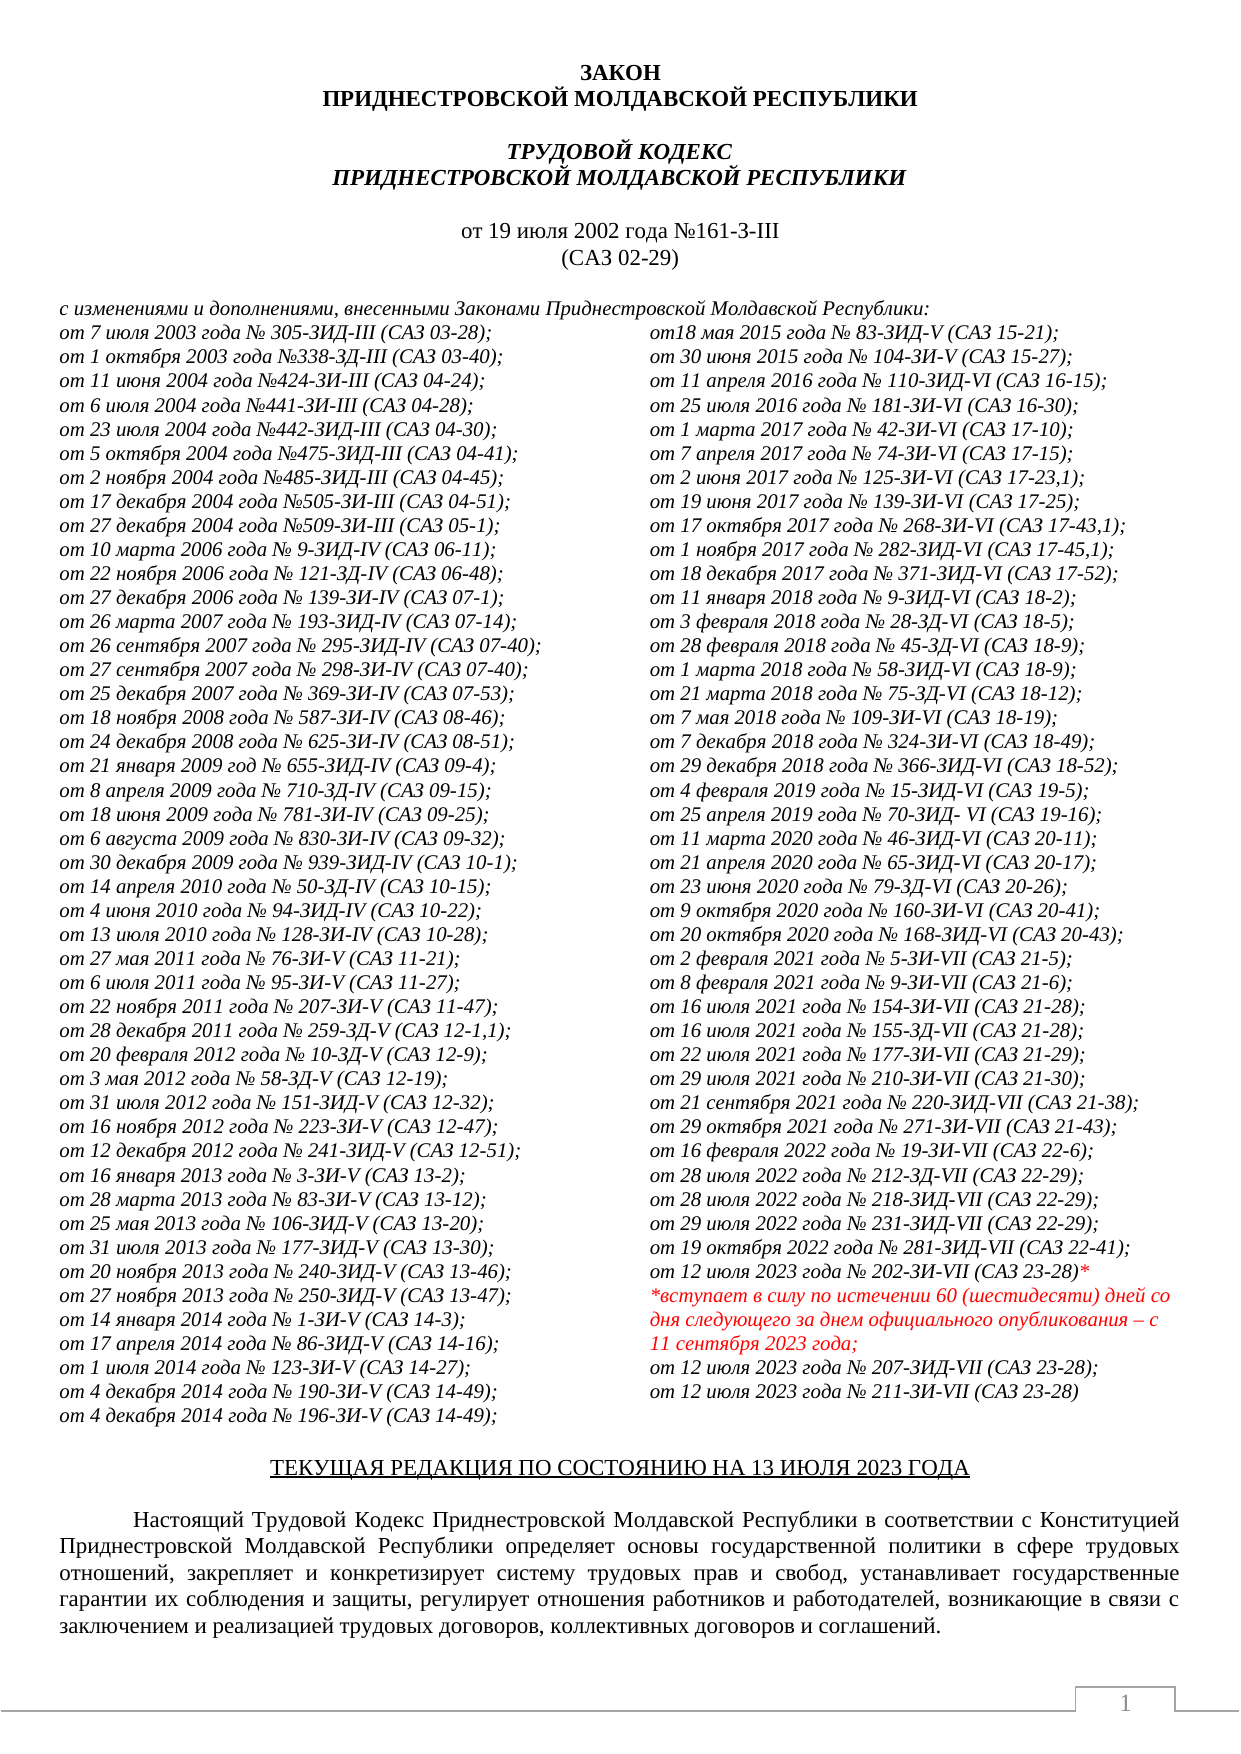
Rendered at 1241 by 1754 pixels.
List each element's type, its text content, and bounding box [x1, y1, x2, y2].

text от 31 июля 2012 года № 151-ЗИД-V (САЗ 12-32); [59, 1090, 591, 1114]
text от 17 декабря 2004 года №505-ЗИ-III (САЗ 04-51); [59, 489, 591, 513]
text от 1 марта 2017 года № 42-ЗИ-VI (САЗ 17-10); [649, 417, 1181, 441]
text от 8 февраля 2021 года № 9-ЗИ-VII (САЗ 21-6); [649, 970, 1181, 994]
text от 26 сентября 2007 года № 295-ЗИД-IV (САЗ 07-40); [59, 633, 591, 657]
text от 27 декабря 2006 года № 139-ЗИ-IV (САЗ 07-1); [59, 585, 591, 609]
text ЗАКОН [59, 59, 1181, 85]
text от18 мая 2015 года № 83-ЗИД-V (САЗ 15-21); [649, 320, 1181, 344]
text от 25 мая 2013 года № 106-ЗИД-V (САЗ 13-20); [59, 1211, 591, 1235]
text от 19 июля 2002 года №161-З-III [59, 217, 1181, 243]
text от 18 июня 2009 года № 781-ЗИ-IV (САЗ 09-25); [59, 802, 591, 826]
text от 6 июля 2004 года №441-ЗИ-III (САЗ 04-28); [59, 392, 591, 417]
text от 21 апреля 2020 года № 65-ЗИД-VI (САЗ 20-17); [649, 850, 1181, 874]
text от 8 апреля 2009 года № 710-ЗД-IV (САЗ 09-15); [59, 777, 591, 802]
text от 5 октября 2004 года №475-ЗИД-III (САЗ 04-41); [59, 441, 591, 465]
text от 2 февраля 2021 года № 5-ЗИ-VII (САЗ 21-5); [649, 946, 1181, 970]
text от 4 июня 2010 года № 94-ЗИД-IV (САЗ 10-22); [59, 898, 591, 922]
text от 25 апреля 2019 года № 70-ЗИД- VI (САЗ 19-16); [649, 802, 1181, 826]
text от 2 ноября 2004 года №485-ЗИД-III (САЗ 04-45); [59, 465, 591, 489]
text от 29 декабря 2018 года № 366-ЗИД-VI (САЗ 18-52); [649, 753, 1181, 777]
text от 10 марта 2006 года № 9-ЗИД-IV (САЗ 06-11); [59, 537, 591, 561]
text от 18 ноября 2008 года № 587-ЗИ-IV (САЗ 08-46); [59, 705, 591, 729]
text от 7 апреля 2017 года № 74-ЗИ-VI (САЗ 17-15); [649, 441, 1181, 465]
text от 28 февраля 2018 года № 45-ЗД-VI (САЗ 18-9); [649, 633, 1181, 657]
text от 28 марта 2013 года № 83-ЗИ-V (САЗ 13-12); [59, 1187, 591, 1211]
text от 16 февраля 2022 года № 19-ЗИ-VII (САЗ 22-6); [649, 1138, 1181, 1162]
text от 25 декабря 2007 года № 369-ЗИ-IV (САЗ 07-53); [59, 681, 591, 705]
text от 17 октября 2017 года № 268-ЗИ-VI (САЗ 17-43,1); [649, 513, 1181, 537]
text от 1 июля 2014 года № 123-ЗИ-V (САЗ 14-27); [59, 1355, 591, 1379]
text ТРУДОВОЙ КОДЕКС [59, 138, 1181, 164]
text от 22 ноября 2006 года № 121-ЗД-IV (САЗ 06-48); [59, 561, 591, 585]
text от 29 октября 2021 года № 271-ЗИ-VII (САЗ 21-43); [649, 1114, 1181, 1138]
text от 22 июля 2021 года № 177-ЗИ-VII (САЗ 21-29); [649, 1042, 1181, 1066]
text от 18 декабря 2017 года № 371-ЗИД-VI (САЗ 17-52); [649, 561, 1181, 585]
text от 28 июля 2022 года № 218-ЗИД-VII (САЗ 22-29); [649, 1187, 1181, 1211]
text от 20 ноября 2013 года № 240-ЗИД-V (САЗ 13-46); [59, 1259, 591, 1283]
text от 28 июля 2022 года № 212-ЗД-VII (САЗ 22-29); [649, 1162, 1181, 1187]
text от 11 января 2018 года № 9-ЗИД-VI (САЗ 18-2); [649, 585, 1181, 609]
text от 25 июля 2016 года № 181-ЗИ-VI (САЗ 16-30); [649, 392, 1181, 417]
text от 7 мая 2018 года № 109-ЗИ-VI (САЗ 18-19); [649, 705, 1181, 729]
text от 1 ноября 2017 года № 282-ЗИД-VI (САЗ 17-45,1); [649, 537, 1181, 561]
text от 12 июля 2023 года № 211-ЗИ-VII (САЗ 23-28) [649, 1379, 1181, 1403]
text от 29 июля 2021 года № 210-ЗИ-VII (САЗ 21-30); [649, 1066, 1181, 1090]
text от 28 декабря 2011 года № 259-ЗД-V (САЗ 12-1,1); [59, 1018, 591, 1042]
text от 4 февраля 2019 года № 15-ЗИД-VI (САЗ 19-5); [649, 777, 1181, 802]
text от 9 октября 2020 года № 160-ЗИ-VI (САЗ 20-41); [649, 898, 1181, 922]
text от 16 июля 2021 года № 154-ЗИ-VII (САЗ 21-28); [649, 994, 1181, 1018]
text от 1 октября 2003 года №338-ЗД-III (САЗ 03-40); [59, 344, 591, 368]
text ПРИДНЕСТРОВСКОЙ МОЛДАВСКОЙ РЕСПУБЛИКИ [59, 164, 1181, 191]
text от 11 апреля 2016 года № 110-ЗИД-VI (САЗ 16-15); [649, 368, 1181, 392]
text от 31 июля 2013 года № 177-ЗИД-V (САЗ 13-30); [59, 1235, 591, 1259]
text от 27 сентября 2007 года № 298-ЗИ-IV (САЗ 07-40); [59, 657, 591, 681]
text от 19 октября 2022 года № 281-ЗИД-VII (САЗ 22-41); [649, 1235, 1181, 1259]
text *вступает в силу по истечении 60 (шестидесяти) дней со дня следующего за днем официального опубликования – с 11 сентября 2023 года; [649, 1283, 1181, 1355]
text от 4 декабря 2014 года № 190-ЗИ-V (САЗ 14-49); [59, 1379, 591, 1403]
text от 22 ноября 2011 года № 207-ЗИ-V (САЗ 11-47); [59, 994, 591, 1018]
text от 21 сентября 2021 года № 220-ЗИД-VII (САЗ 21-38); [649, 1090, 1181, 1114]
text от 14 января 2014 года № 1-ЗИ-V (САЗ 14-3); [59, 1307, 591, 1331]
text от 16 июля 2021 года № 155-ЗД-VII (САЗ 21-28); [649, 1018, 1181, 1042]
text от 30 декабря 2009 года № 939-ЗИД-IV (САЗ 10-1); [59, 850, 591, 874]
text от 20 октября 2020 года № 168-ЗИД-VI (САЗ 20-43); [649, 922, 1181, 946]
text от 19 июня 2017 года № 139-ЗИ-VI (САЗ 17-25); [649, 489, 1181, 513]
text от 7 июля 2003 года № 305-ЗИД-III (САЗ 03-28); [59, 320, 591, 344]
text от 3 мая 2012 года № 58-ЗД-V (САЗ 12-19); [59, 1066, 591, 1090]
text от 23 июня 2020 года № 79-ЗД-VI (САЗ 20-26); [649, 874, 1181, 898]
text Настоящий Трудовой Кодекс Приднестровской Молдавской Республики в соответствии с Конституцией Приднестровской Молдавской Республики определяет основы государственной политики в сфере трудовых отношений, закрепляет и конкретизирует систему трудовых прав и свобод, устанавливает государственные гарантии их соблюдения и защиты, регулирует отношения работников и работодателей, возникающие в связи с заключением и реализацией трудовых договоров, коллективных договоров и соглашений. [59, 1506, 1181, 1638]
text с изменениями и дополнениями, внесенными Законами Приднестровской Молдавской Республики: [59, 296, 1181, 320]
text от 4 декабря 2014 года № 196-ЗИ-V (САЗ 14-49); [59, 1403, 591, 1427]
text ПРИДНЕСТРОВСКОЙ МОЛДАВСКОЙ РЕСПУБЛИКИ [59, 85, 1181, 112]
text от 11 июня 2004 года №424-ЗИ-III (САЗ 04-24); [59, 368, 591, 392]
text от 27 мая 2011 года № 76-ЗИ-V (САЗ 11-21); [59, 946, 591, 970]
text от 11 марта 2020 года № 46-ЗИД-VI (САЗ 20-11); [649, 826, 1181, 850]
text от 7 декабря 2018 года № 324-ЗИ-VI (САЗ 18-49); [649, 729, 1181, 753]
text от 13 июля 2010 года № 128-ЗИ-IV (САЗ 10-28); [59, 922, 591, 946]
text от 24 декабря 2008 года № 625-ЗИ-IV (САЗ 08-51); [59, 729, 591, 753]
text от 21 марта 2018 года № 75-ЗД-VI (САЗ 18-12); [649, 681, 1181, 705]
text от 14 апреля 2010 года № 50-ЗД-IV (САЗ 10-15); [59, 874, 591, 898]
text от 1 марта 2018 года № 58-ЗИД-VI (САЗ 18-9); [649, 657, 1181, 681]
text от 30 июня 2015 года № 104-ЗИ-V (САЗ 15-27); [649, 344, 1181, 368]
text ТЕКУЩАЯ РЕДАКЦИЯ ПО СОСТОЯНИЮ НА 13 ИЮЛЯ 2023 ГОДА [59, 1453, 1181, 1480]
text от 29 июля 2022 года № 231-ЗИД-VII (САЗ 22-29); [649, 1211, 1181, 1235]
text от 6 июля 2011 года № 95-ЗИ-V (САЗ 11-27); [59, 970, 591, 994]
text от 16 ноября 2012 года № 223-ЗИ-V (САЗ 12-47); [59, 1114, 591, 1138]
text от 27 декабря 2004 года №509-ЗИ-III (САЗ 05-1); [59, 513, 591, 537]
text от 6 августа 2009 года № 830-ЗИ-IV (САЗ 09-32); [59, 826, 591, 850]
text от 16 января 2013 года № 3-ЗИ-V (САЗ 13-2); [59, 1162, 591, 1187]
text от 26 марта 2007 года № 193-ЗИД-IV (САЗ 07-14); [59, 609, 591, 633]
text от 12 декабря 2012 года № 241-ЗИД-V (САЗ 12-51); [59, 1138, 591, 1162]
text от 23 июля 2004 года №442-ЗИД-III (САЗ 04-30); [59, 417, 591, 441]
text от 20 февраля 2012 года № 10-ЗД-V (САЗ 12-9); [59, 1042, 591, 1066]
text от 27 ноября 2013 года № 250-ЗИД-V (САЗ 13-47); [59, 1283, 591, 1307]
text от 17 апреля 2014 года № 86-ЗИД-V (САЗ 14-16); [59, 1331, 591, 1355]
text от 12 июля 2023 года № 202-ЗИ-VII (САЗ 23-28)* [649, 1259, 1181, 1283]
text (САЗ 02-29) [59, 243, 1181, 270]
text от 2 июня 2017 года № 125-ЗИ-VI (САЗ 17-23,1); [649, 465, 1181, 489]
text от 3 февраля 2018 года № 28-ЗД-VI (САЗ 18-5); [649, 609, 1181, 633]
text от 21 января 2009 год № 655-ЗИД-IV (САЗ 09-4); [59, 753, 591, 777]
text от 12 июля 2023 года № 207-ЗИД-VII (САЗ 23-28); [649, 1355, 1181, 1379]
